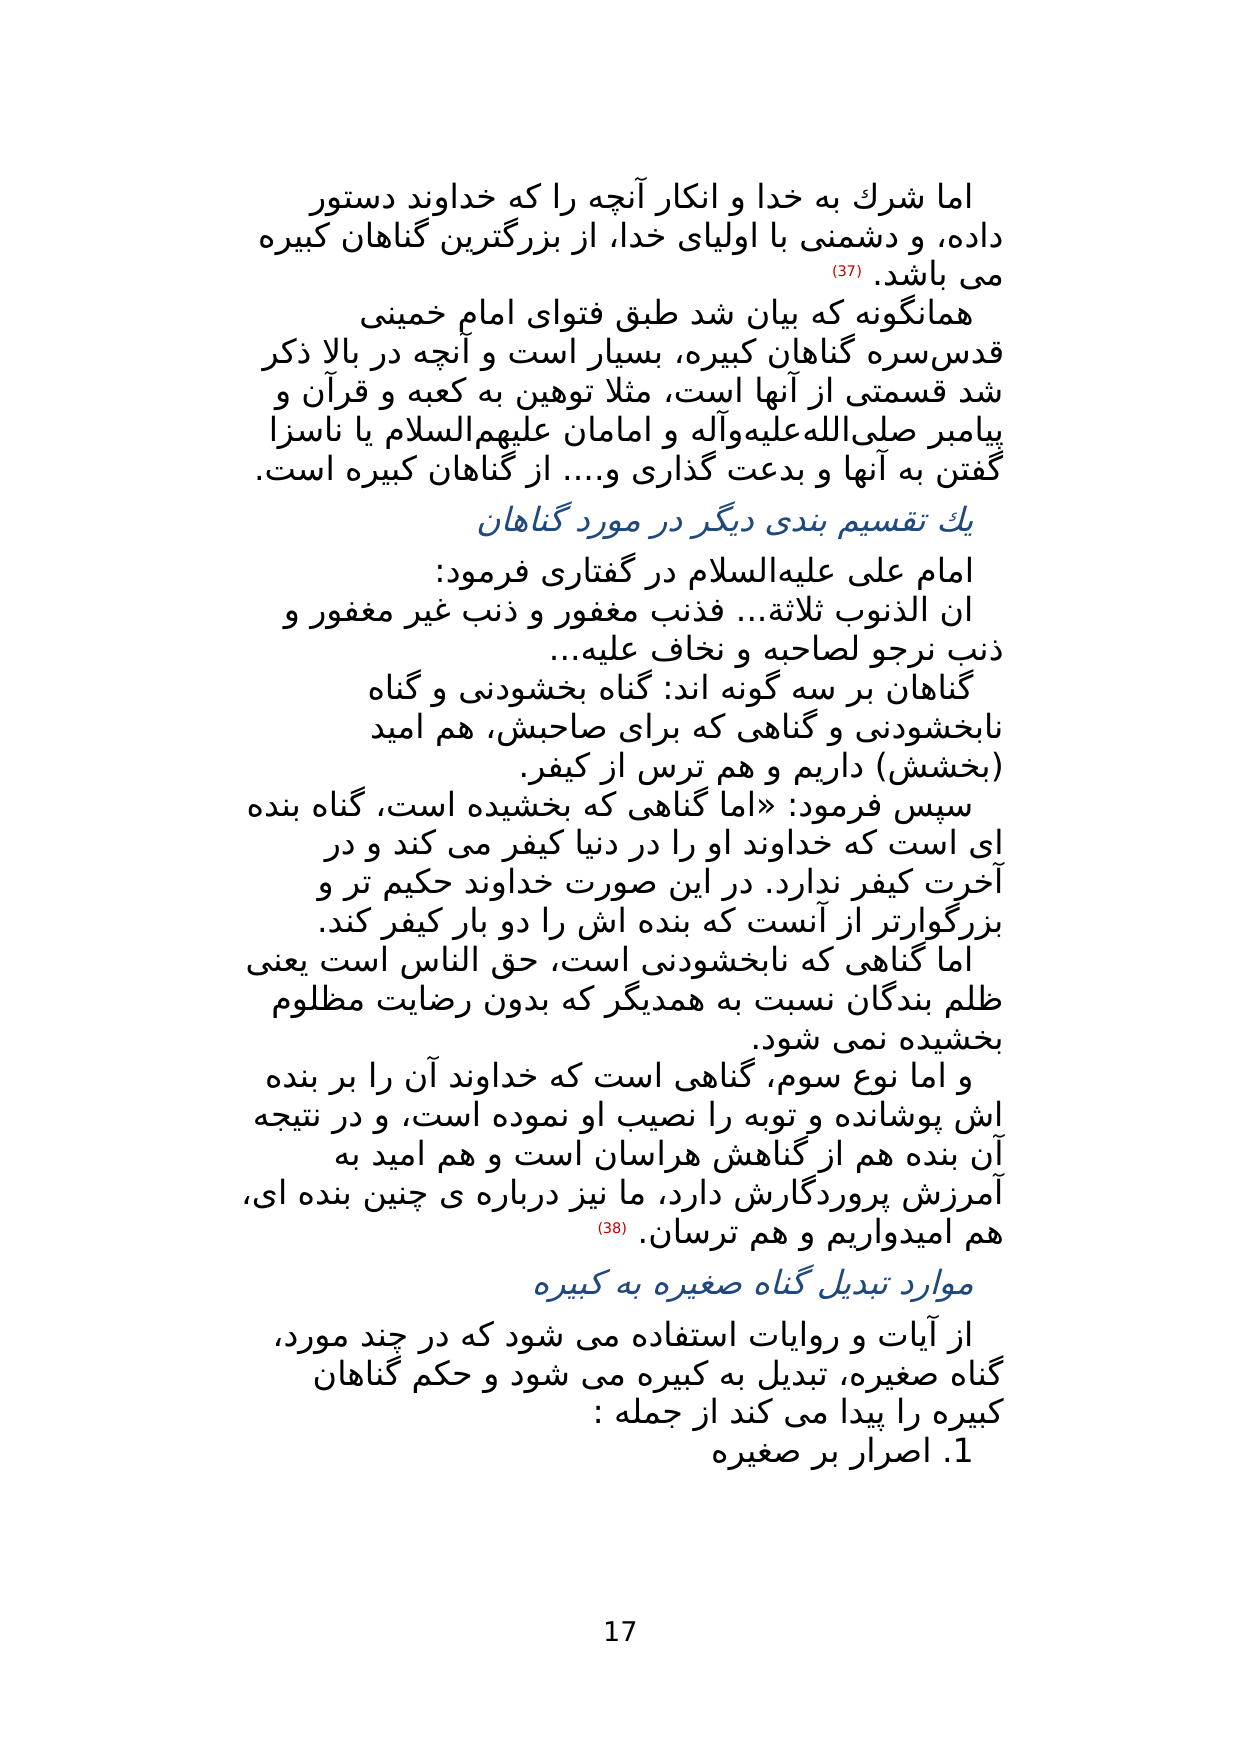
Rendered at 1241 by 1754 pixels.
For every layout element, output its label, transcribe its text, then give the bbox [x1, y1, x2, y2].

text اما گناهى كه نابخشودنى است، حق الناس است يعنى ظلم بندگان نسبت به همديگر كه بدون رضايت مظلوم بخشيده نمى شود. [236, 940, 1004, 1057]
text امام على عليه‌السلام در گفتارى فرمود: [236, 552, 1004, 591]
subtitle يك تقسيم بندى ديگر در مورد گناهان [236, 501, 1004, 539]
text ان الذنوب ثلاثة... فذنب مغفور و ذنب غير مغفور و ذنب نرجو لصاحبه و نخاف عليه... [236, 591, 1004, 668]
text و اما نوع سوم، گناهى است كه خداوند آن را بر بنده اش پوشانده و توبه را نصيب او نموده است، و در نتيجه آن بنده هم از گناهش هراسان است و هم اميد به آمرزش پروردگارش دارد، ما نيز درباره ى چنين بنده اى، هم اميدواريم و هم ترسان. (38) [236, 1057, 1004, 1251]
text همانگونه كه بيان شد طبق فتواى امام خمينى قدس‌سره گناهان كبيره، بسيار است و آنچه در بالا ذكر شد قسمتى از آنها است، مثلا توهين به كعبه و قرآن و پيامبر صلى‌الله‌عليه‌وآله و امامان عليهم‌السلام يا ناسزا گفتن به آنها و بدعت گذارى و.... از گناهان كبيره است. [236, 294, 1004, 488]
text سپس فرمود: «اما گناهى كه بخشيده است، گناه بنده اى است كه خداوند او را در دنيا كيفر مى كند و در آخرت كيفر ندارد. در اين صورت خداوند حكيم تر و بزرگوارتر از آنست كه بنده اش را دو بار كيفر كند. [236, 785, 1004, 940]
text گناهان بر سه گونه اند: گناه بخشودنى و گناه نابخشودنى و گناهى كه براى صاحبش، هم اميد (بخشش) داريم و هم ترس از كيفر. [236, 668, 1004, 785]
subtitle موارد تبديل گناه صغيره به كبيره [236, 1264, 1004, 1303]
text 1. اصرار بر صغيره [236, 1432, 1004, 1471]
text اما شرك به خدا و انكار آنچه را كه خداوند دستور داده، و دشمنى با اولياى خدا، از بزرگترين گناهان كبيره مى باشد. (37) [236, 177, 1004, 294]
text از آيات و روايات استفاده مى شود كه در چند مورد، گناه صغيره، تبديل به كبيره مى شود و حكم گناهان كبيره را پيدا مى كند از جمله : [236, 1315, 1004, 1432]
